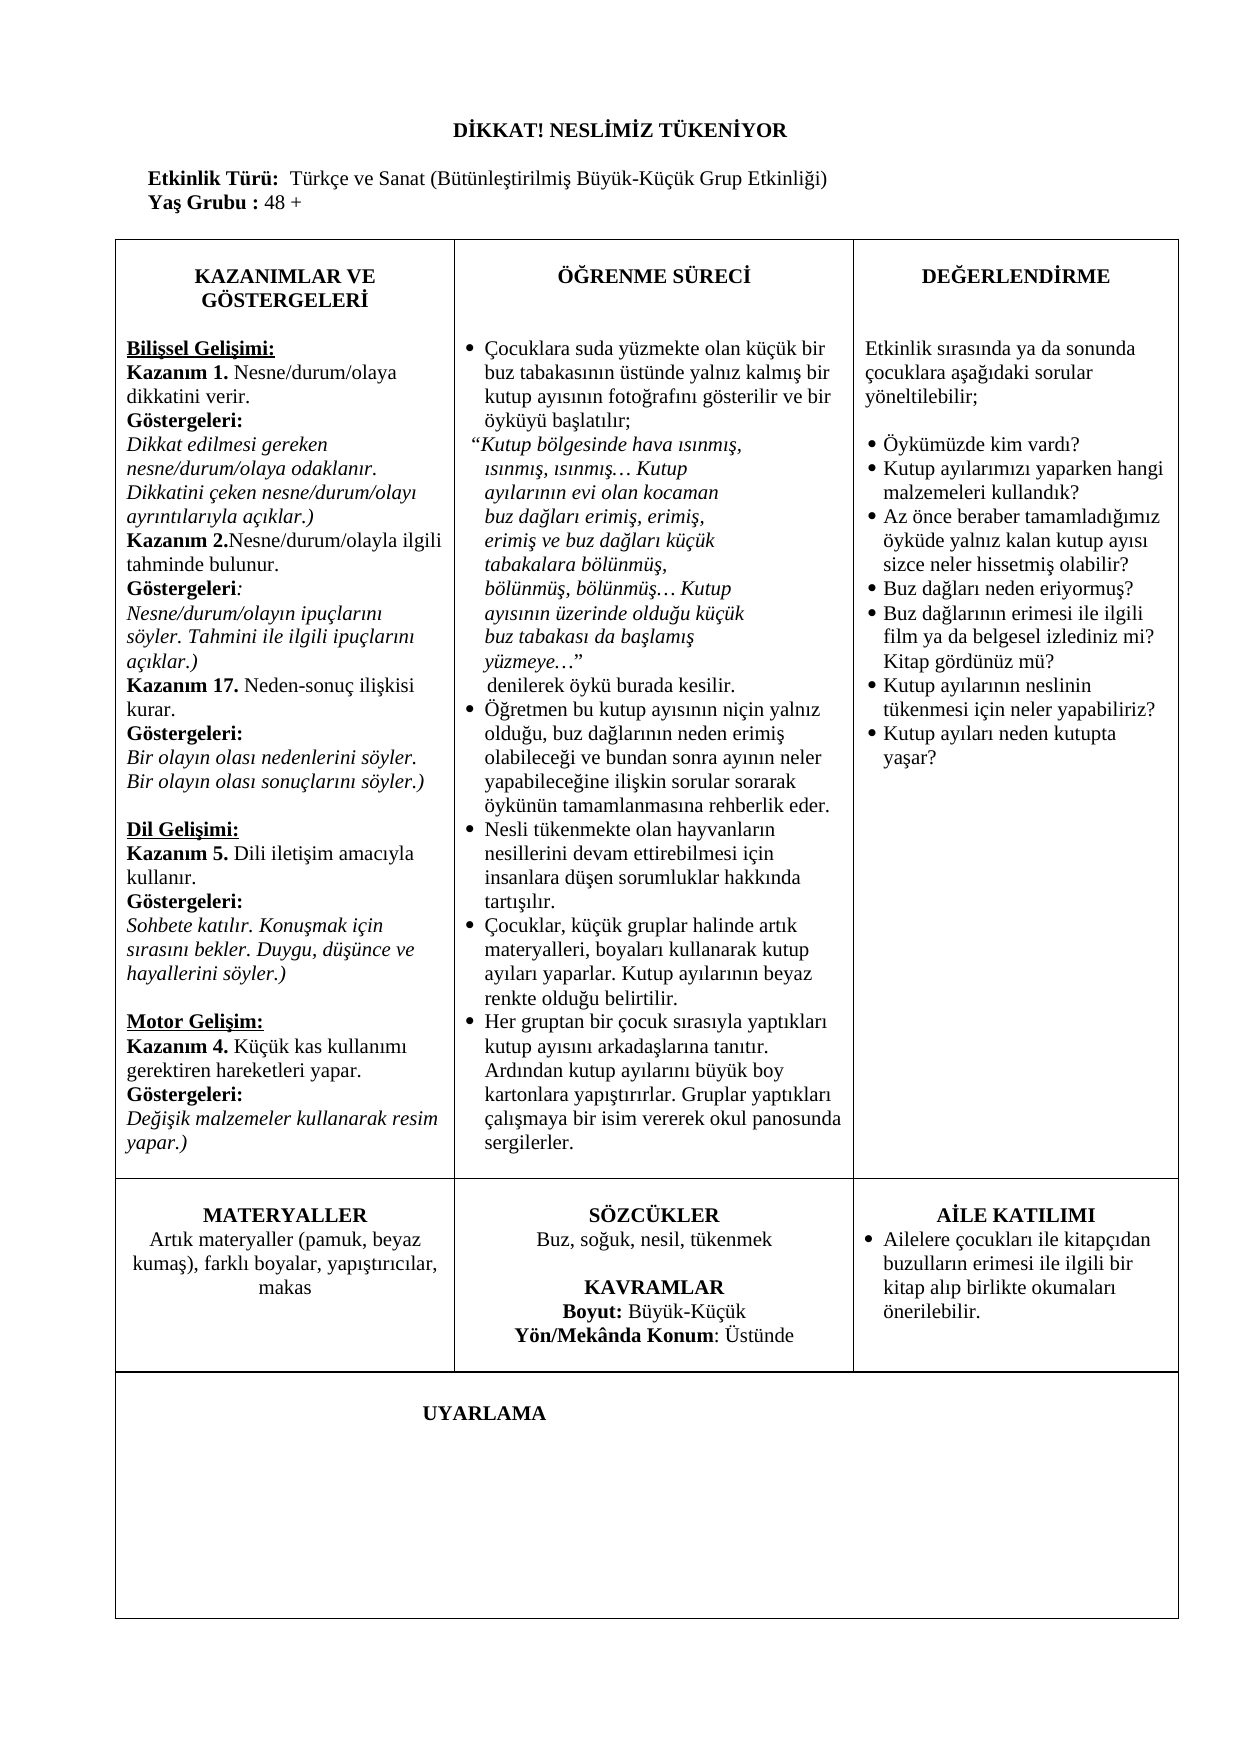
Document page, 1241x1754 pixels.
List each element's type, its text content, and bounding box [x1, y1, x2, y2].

text Etkinlik Türü: Türkçe ve Sanat (Bütünleştirilmiş Büyük-Küçük Grup Etkinliği) [148, 166, 1092, 190]
text Yaş Grubu : 48 + [148, 190, 1092, 214]
table_header ÖĞRENME SÜRECİ Çocuklara suda yüzmekte olan küçük bir buz tabakasının üstünde yalnız kalmış bir kutup ayısının fotoğrafını gösterilir ve bir öyküyü başlatılır; “Kutup bölgesinde hava ısınmış, ısınmış, ısınmış… Kutup ayılarının evi olan kocaman buz dağları erimiş, erimiş, erimiş ve buz dağları küçük tabakalara bölünmüş, bölünmüş, bölünmüş… Kutup ayısının üzerinde olduğu küçük buz tabakası da başlamış yüzmeye…” denilerek öykü burada kesilir. Öğretmen bu kutup ayısının niçin yalnız olduğu, buz dağlarının neden erimiş olabileceği ve bundan sonra ayının neler yapabileceğine ilişkin sorular sorarak öykünün tamamlanmasına rehberlik eder. Nesli tükenmekte olan hayvanların nesillerini devam ettirebilmesi için insanlara düşen sorumluklar hakkında tartışılır. Çocuklar, küçük gruplar halinde artık materyalleri, boyaları kullanarak kutup ayıları yaparlar. Kutup ayılarının beyaz renkte olduğu belirtilir. Her gruptan bir çocuk sırasıyla yaptıkları kutup ayısını arkadaşlarına tanıtır. Ardından kutup ayılarını büyük boy kartonlara yapıştırırlar. Gruplar yaptıkları çalışmaya bir isim vererek okul panosunda sergilerler. [455, 240, 853, 1178]
table_cell MATERYALLER Artık materyaller (pamuk, beyaz kumaş), farklı boyalar, yapıştırıcılar, makas [116, 1179, 454, 1371]
table_cell SÖZCÜKLER Buz, soğuk, nesil, tükenmek KAVRAMLAR Boyut: Büyük-Küçük Yön/Mekânda Konum: Üstünde [455, 1179, 853, 1371]
table_cell UYARLAMA [116, 1373, 853, 1618]
table_cell [854, 1373, 1178, 1618]
table_header DEĞERLENDİRME Etkinlik sırasında ya da sonunda çocuklara aşağıdaki sorular yöneltilebilir; Öykümüzde kim vardı? Kutup ayılarımızı yaparken hangi malzemeleri kullandık? Az önce beraber tamamladığımız öyküde yalnız kalan kutup ayısı sizce neler hissetmiş olabilir? Buz dağları neden eriyormuş? Buz dağlarının erimesi ile ilgili film ya da belgesel izlediniz mi? Kitap gördünüz mü? Kutup ayılarının neslinin tükenmesi için neler yapabiliriz? Kutup ayıları neden kutupta yaşar? [854, 240, 1178, 1178]
table_cell AİLE KATILIMI Ailelere çocukları ile kitapçıdan buzulların erimesi ile ilgili bir kitap alıp birlikte okumaları önerilebilir. [854, 1179, 1178, 1371]
text DİKKAT! NESLİMİZ TÜKENİYOR [148, 118, 1092, 142]
table_header KAZANIMLAR VE GÖSTERGELERİ Bilişsel Gelişimi: Kazanım 1. Nesne/durum/olaya dikkatini verir. Göstergeleri: Dikkat edilmesi gereken nesne/durum/olaya odaklanır. Dikkatini çeken nesne/durum/olayı ayrıntılarıyla açıklar.) Kazanım 2.Nesne/durum/olayla ilgili tahminde bulunur. Göstergeleri: Nesne/durum/olayın ipuçlarını söyler. Tahmini ile ilgili ipuçlarını açıklar.) Kazanım 17. Neden-sonuç ilişkisi kurar. Göstergeleri: Bir olayın olası nedenlerini söyler. Bir olayın olası sonuçlarını söyler.) Dil Gelişimi: Kazanım 5. Dili iletişim amacıyla kullanır. Göstergeleri: Sohbete katılır. Konuşmak için sırasını bekler. Duygu, düşünce ve hayallerini söyler.) Motor Gelişim: Kazanım 4. Küçük kas kullanımı gerektiren hareketleri yapar. Göstergeleri: Değişik malzemeler kullanarak resim yapar.) [116, 240, 454, 1178]
